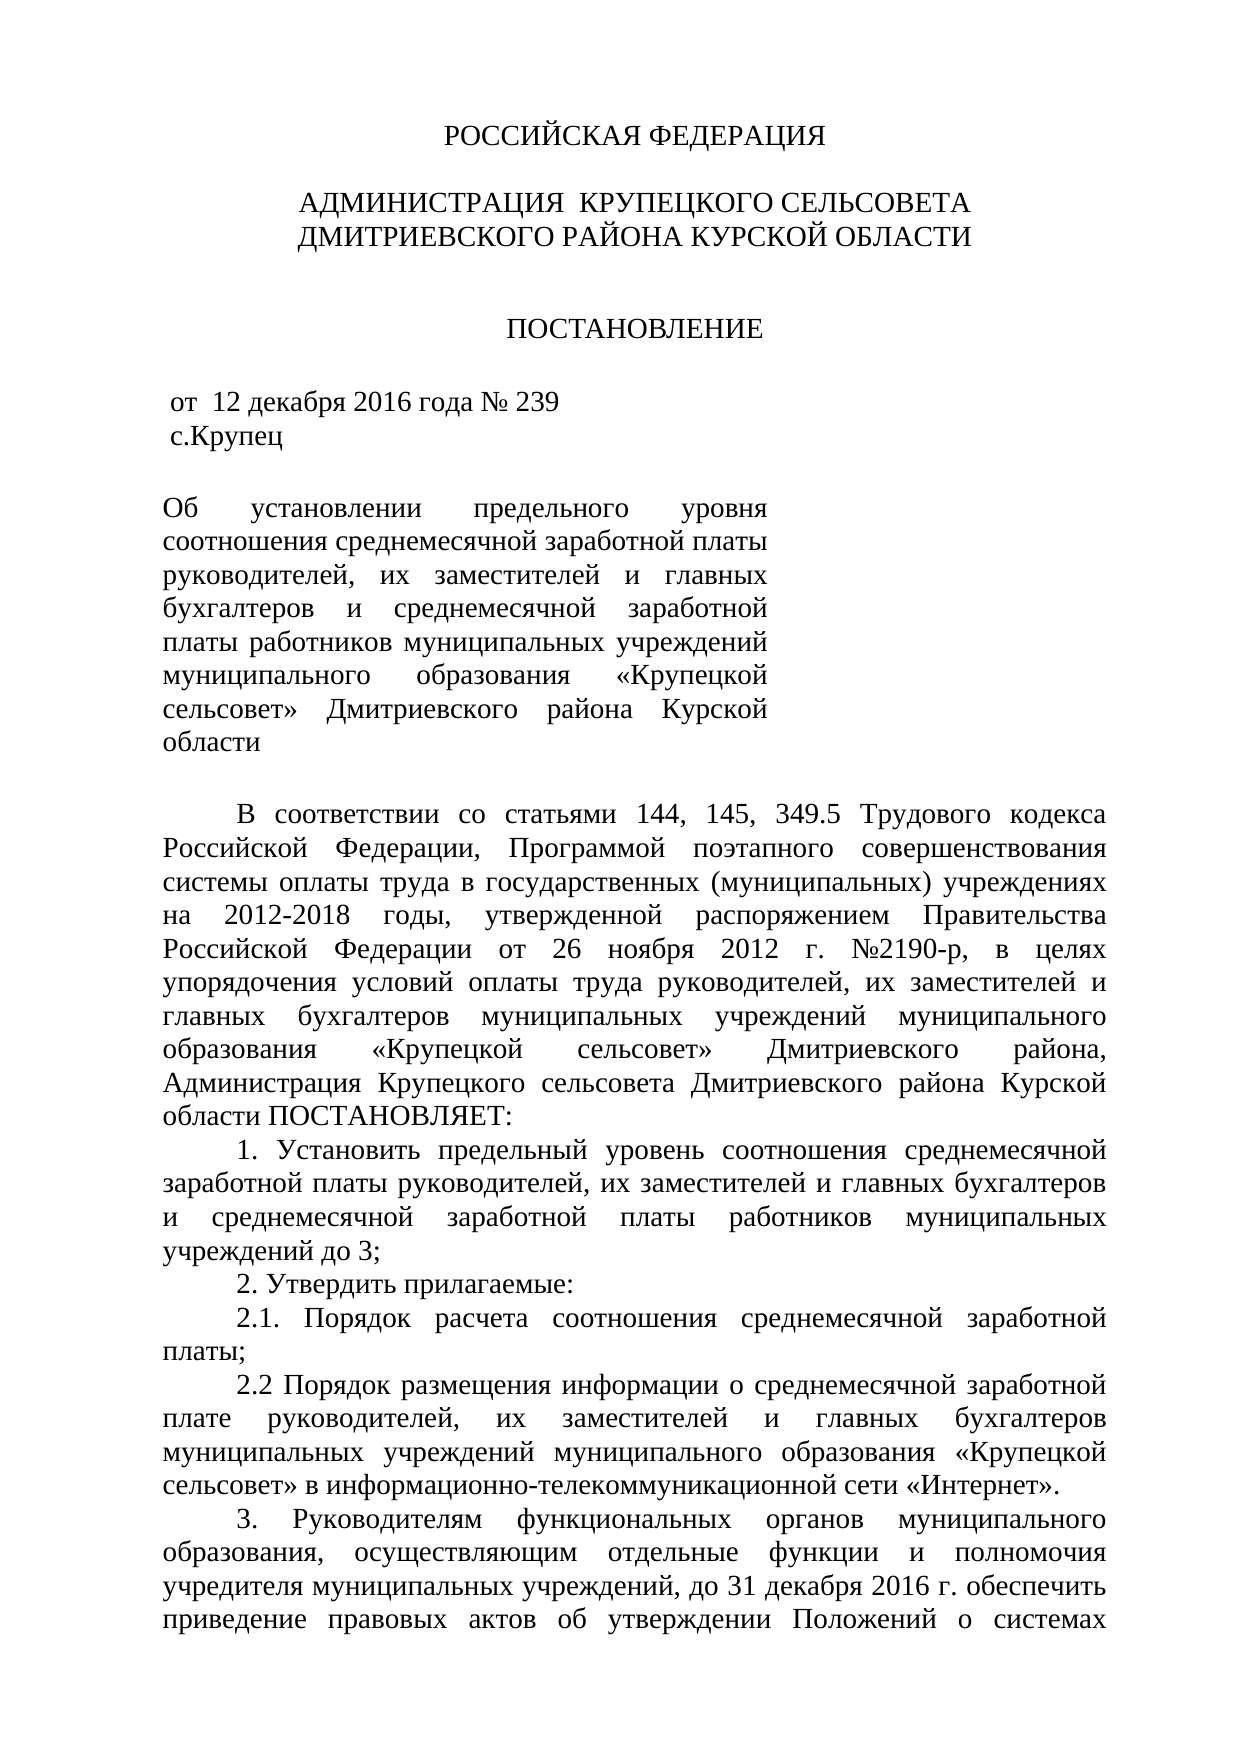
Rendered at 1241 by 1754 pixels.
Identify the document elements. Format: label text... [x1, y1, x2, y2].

text 2.2 Порядок размещения информации о среднемесячной заработной плате руководителей, их заместителей и главных бухгалтеров муниципальных учреждений муниципального образования «Крупецкой сельсовет» в информационно-телекоммуникационной сети «Интернет». [162, 1367, 1107, 1501]
text АДМИНИСТРАЦИЯ КРУПЕЦКОГО СЕЛЬСОВЕТА [162, 185, 1107, 219]
text ДМИТРИЕВСКОГО РАЙОНА КУРСКОЙ ОБЛАСТИ [162, 219, 1107, 252]
text от 12 декабря 2016 года № 239 [162, 384, 1107, 418]
subtitle ПОСТАНОВЛЕНИЕ [162, 311, 1107, 344]
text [162, 1501, 1107, 1635]
text с.Крупец [162, 418, 1107, 451]
text РОССИЙСКАЯ ФЕДЕРАЦИЯ [162, 118, 1107, 152]
text В соответствии со статьями 144, 145, 349.5 Трудового кодекса Российской Федерации, Программой поэтапного совершенствования системы оплаты труда в государственных (муниципальных) учреждениях на 2012-2018 годы, утвержденной распоряжением Правительства Российской Федерации от 26 ноября 2012 г. №2190-р, в целях упорядочения условий оплаты труда руководителей, их заместителей и главных бухгалтеров муниципальных учреждений муниципального образования «Крупецкой сельсовет» Дмитриевского района, Администрация Крупецкого сельсовета Дмитриевского района Курской области ПОСТАНОВЛЯЕТ: [162, 797, 1107, 1132]
text 2.1. Порядок расчета соотношения среднемесячной заработной платы; [162, 1300, 1107, 1367]
text 2. Утвердить прилагаемые: [162, 1266, 1107, 1300]
text Об установлении предельного уровня соотношения среднемесячной заработной платы руководителей, их заместителей и главных бухгалтеров и среднемесячной заработной платы работников муниципальных учреждений муниципального образования «Крупецкой сельсовет» Дмитриевского района Курской области [162, 490, 768, 758]
text 1. Установить предельный уровень соотношения среднемесячной заработной платы руководителей, их заместителей и главных бухгалтеров и среднемесячной заработной платы работников муниципальных учреждений до 3; [162, 1132, 1107, 1266]
